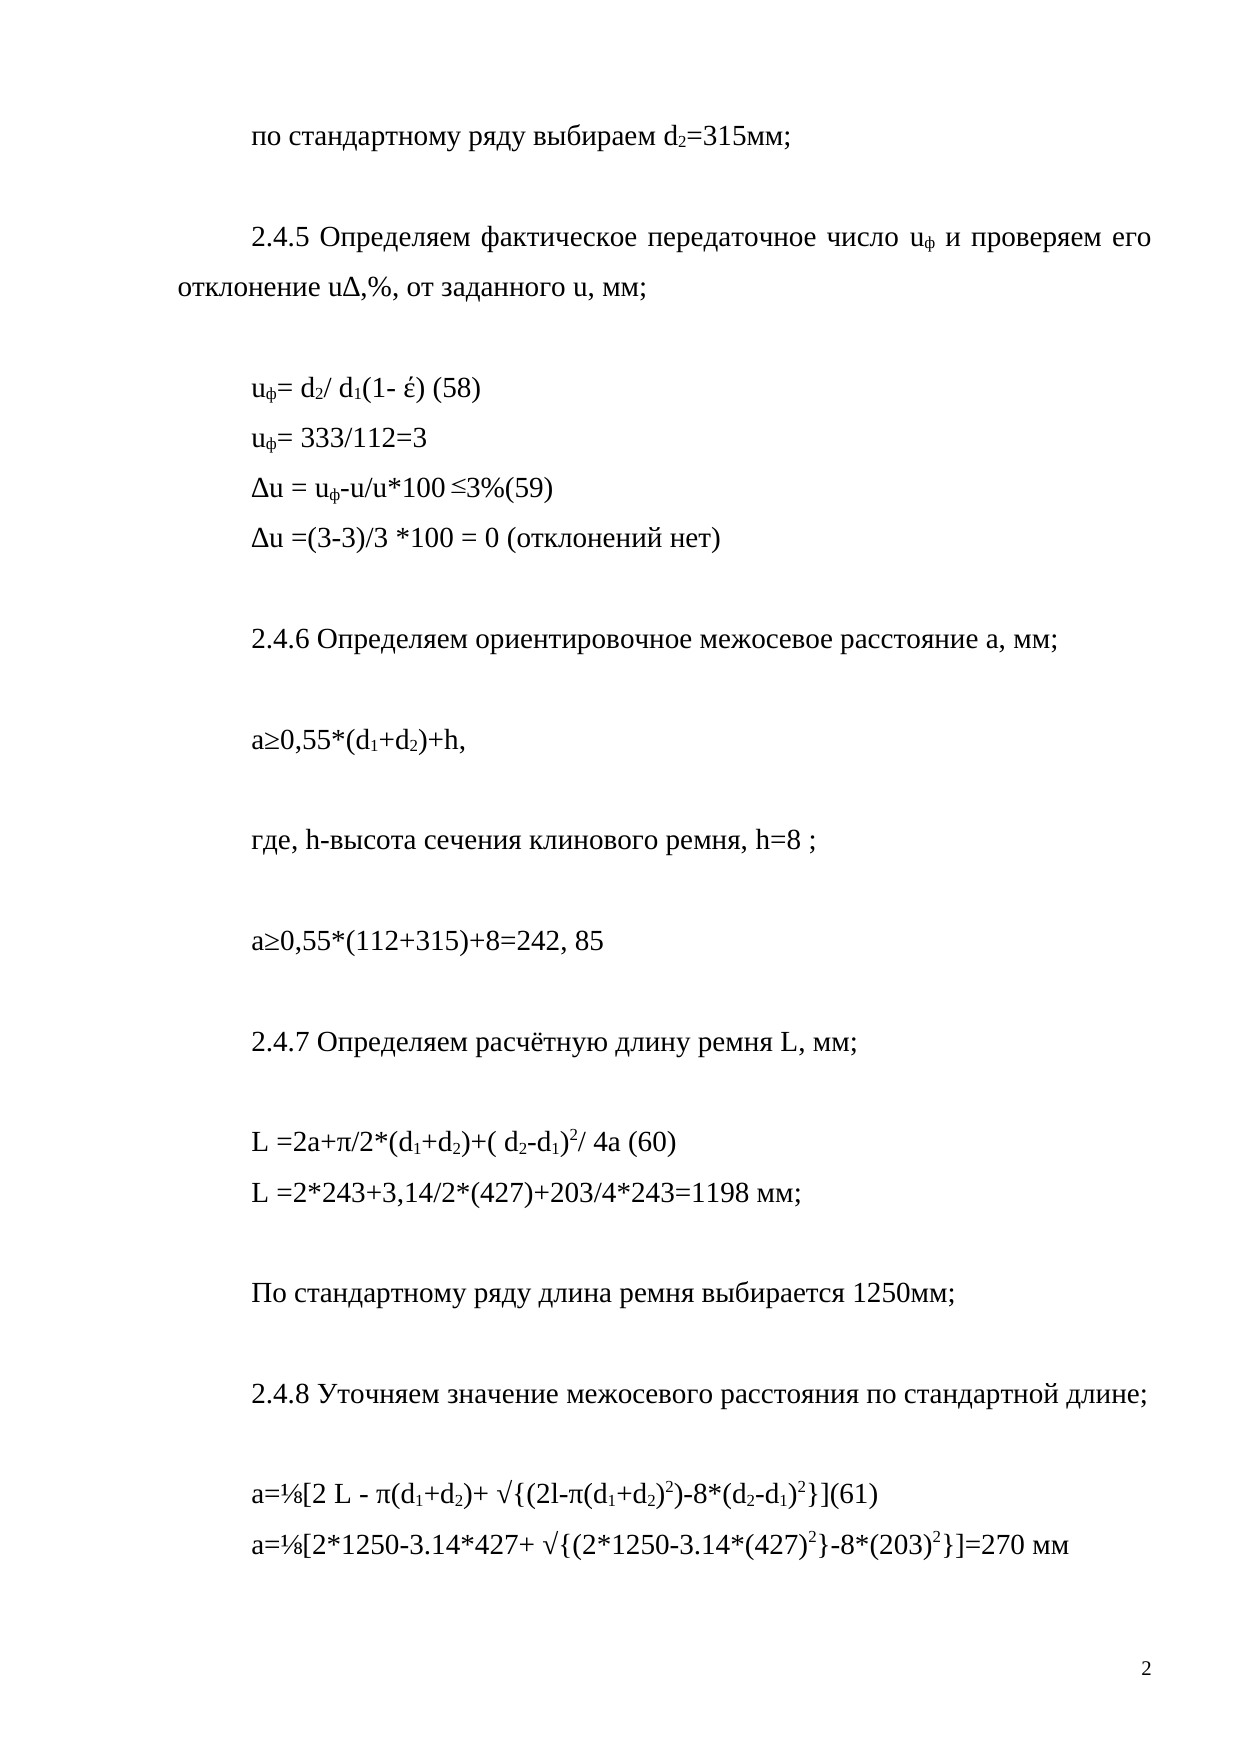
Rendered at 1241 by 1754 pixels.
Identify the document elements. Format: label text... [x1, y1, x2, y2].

text по стандартному ряду выбираем d2=315мм; [177, 118, 1152, 152]
text uф= 333/112=3 [177, 420, 1152, 453]
text L =2а+π/2*(d1+d2)+( d2-d1)2/ 4а (60) [177, 1124, 1152, 1158]
text ∆u =(3-3)/3 *100 = 0 (отклонений нет) [177, 521, 1152, 554]
text а=⅛[2 L - π(d1+d2)+ √{(2l-π(d1+d2)2)-8*(d2-d1)2}](61) [177, 1477, 1152, 1510]
text а≥0,55*(112+315)+8=242, 85 [177, 923, 1152, 957]
text а≥0,55*(d1+d2)+h, [177, 722, 1152, 755]
subtitle По стандартному ряду длина ремня выбирается 1250мм; [177, 1275, 1152, 1309]
text 2.4.7 Определяем расчётную длину ремня L, мм; [177, 1024, 1152, 1057]
text L =2*243+3,14/2*(427)+203/4*243=1198 мм; [177, 1175, 1152, 1208]
text 2.4.8 Уточняем значение межосевого расстояния по стандартной длине; [177, 1376, 1152, 1409]
text uф= d2/ d1(1- έ) (58) [177, 370, 1152, 403]
text где, h-высота сечения клинового ремня, h=8 ; [177, 822, 1152, 856]
text ∆u = uф-u/u*1003%(59) [177, 470, 1152, 504]
text а=⅛[2*1250-3.14*427+ √{(2*1250-3.14*(427)2}-8*(203)2}]=270 мм [177, 1527, 1152, 1560]
text 2.4.6 Определяем ориентировочное межосевое расстояние а, мм; [177, 621, 1152, 655]
text 2.4.5 Определяем фактическое передаточное число uф и проверяем его отклонение u∆,%, от заданного u, мм; [177, 219, 1152, 303]
